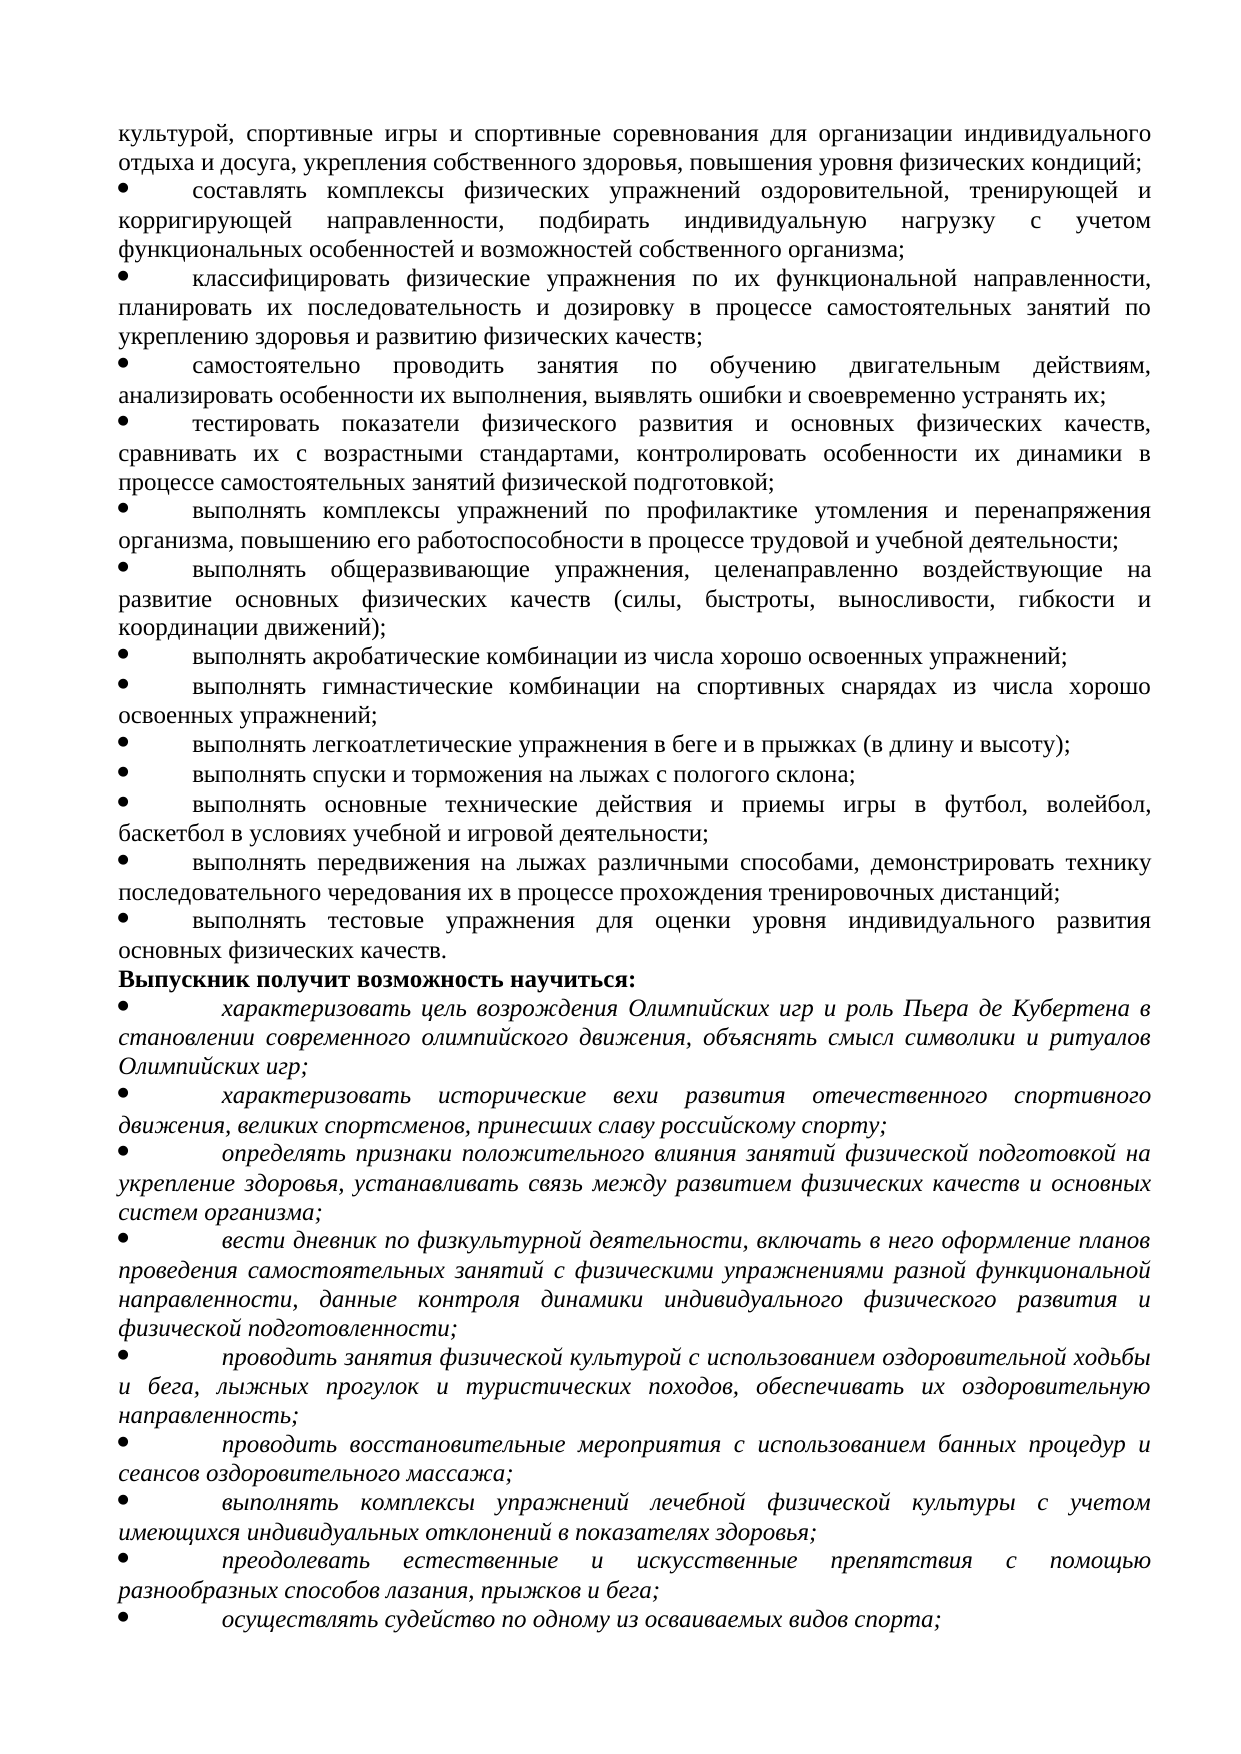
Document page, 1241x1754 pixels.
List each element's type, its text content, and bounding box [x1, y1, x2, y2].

list проводить занятия физической культурой с использованием оздоровительной ходьбы и бега, лыжных прогулок и туристических походов, обеспечивать их оздоровительную направленность; [118, 1342, 1152, 1429]
list вести дневник по физкультурной деятельности, включать в него оформление планов проведения самостоятельных занятий с физическими упражнениями разной функциональной направленности, данные контроля динамики индивидуального физического развития и физической подготовленности; [118, 1226, 1152, 1342]
list выполнять комплексы упражнений по профилактике утомления и перенапряжения организма, повышению его работоспособности в процессе трудовой и учебной деятельности; [118, 496, 1152, 554]
list выполнять тестовые упражнения для оценки уровня индивидуального развития основных физических качеств. [118, 906, 1152, 964]
list характеризовать цель возрождения Олимпийских игр и роль Пьера де Кубертена в становлении современного олимпийского движения, объяснять смысл символики и ритуалов Олимпийских игр; [118, 993, 1152, 1080]
list выполнять общеразвивающие упражнения, целенаправленно воздействующие на развитие основных физических качеств (силы, быстроты, выносливости, гибкости и координации движений); [118, 554, 1152, 641]
list самостоятельно проводить занятия по обучению двигательным действиям, анализировать особенности их выполнения, выявлять ошибки и своевременно устранять их; [118, 350, 1152, 408]
list выполнять спуски и торможения на лыжах с пологого склона; [118, 759, 1152, 789]
list определять признаки положительного влияния занятий физической подготовкой на укрепление здоровья, устанавливать связь между развитием физических качеств и основных систем организма; [118, 1138, 1152, 1226]
list выполнять легкоатлетические упражнения в беге и в прыжках (в длину и высоту); [118, 729, 1152, 759]
list классифицировать физические упражнения по их функциональной направленности, планировать их последовательность и дозировку в процессе самостоятельных занятий по укреплению здоровья и развитию физических качеств; [118, 263, 1152, 350]
list выполнять акробатические комбинации из числа хорошо освоенных упражнений; [118, 641, 1152, 671]
list преодолевать естественные и искусственные препятствия с помощью разнообразных способов лазания, прыжков и бега; [118, 1546, 1152, 1604]
text Выпускник получит возможность научиться: [118, 964, 1152, 993]
list выполнять комплексы упражнений лечебной физической культуры с учетом имеющихся индивидуальных отклонений в показателях здоровья; [118, 1487, 1152, 1546]
list выполнять гимнастические комбинации на спортивных снарядах из числа хорошо освоенных упражнений; [118, 671, 1152, 729]
list характеризовать исторические вехи развития отечественного спортивного движения, великих спортсменов, принесших славу российскому спорту; [118, 1080, 1152, 1138]
list составлять комплексы физических упражнений оздоровительной, тренирующей и корригирующей направленности, подбирать индивидуальную нагрузку с учетом функциональных особенностей и возможностей собственного организма; [118, 176, 1152, 263]
list выполнять передвижения на лыжах различными способами, демонстрировать технику последовательного чередования их в процессе прохождения тренировочных дистанций; [118, 847, 1152, 906]
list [118, 118, 1152, 176]
list осуществлять судейство по одному из осваиваемых видов спорта; [118, 1604, 1152, 1634]
list выполнять основные технические действия и приемы игры в футбол, волейбол, баскетбол в условиях учебной и игровой деятельности; [118, 789, 1152, 847]
list тестировать показатели физического развития и основных физических качеств, сравнивать их с возрастными стандартами, контролировать особенности их динамики в процессе самостоятельных занятий физической подготовкой; [118, 408, 1152, 496]
list проводить восстановительные мероприятия с использованием банных процедур и сеансов оздоровительного массажа; [118, 1429, 1152, 1487]
